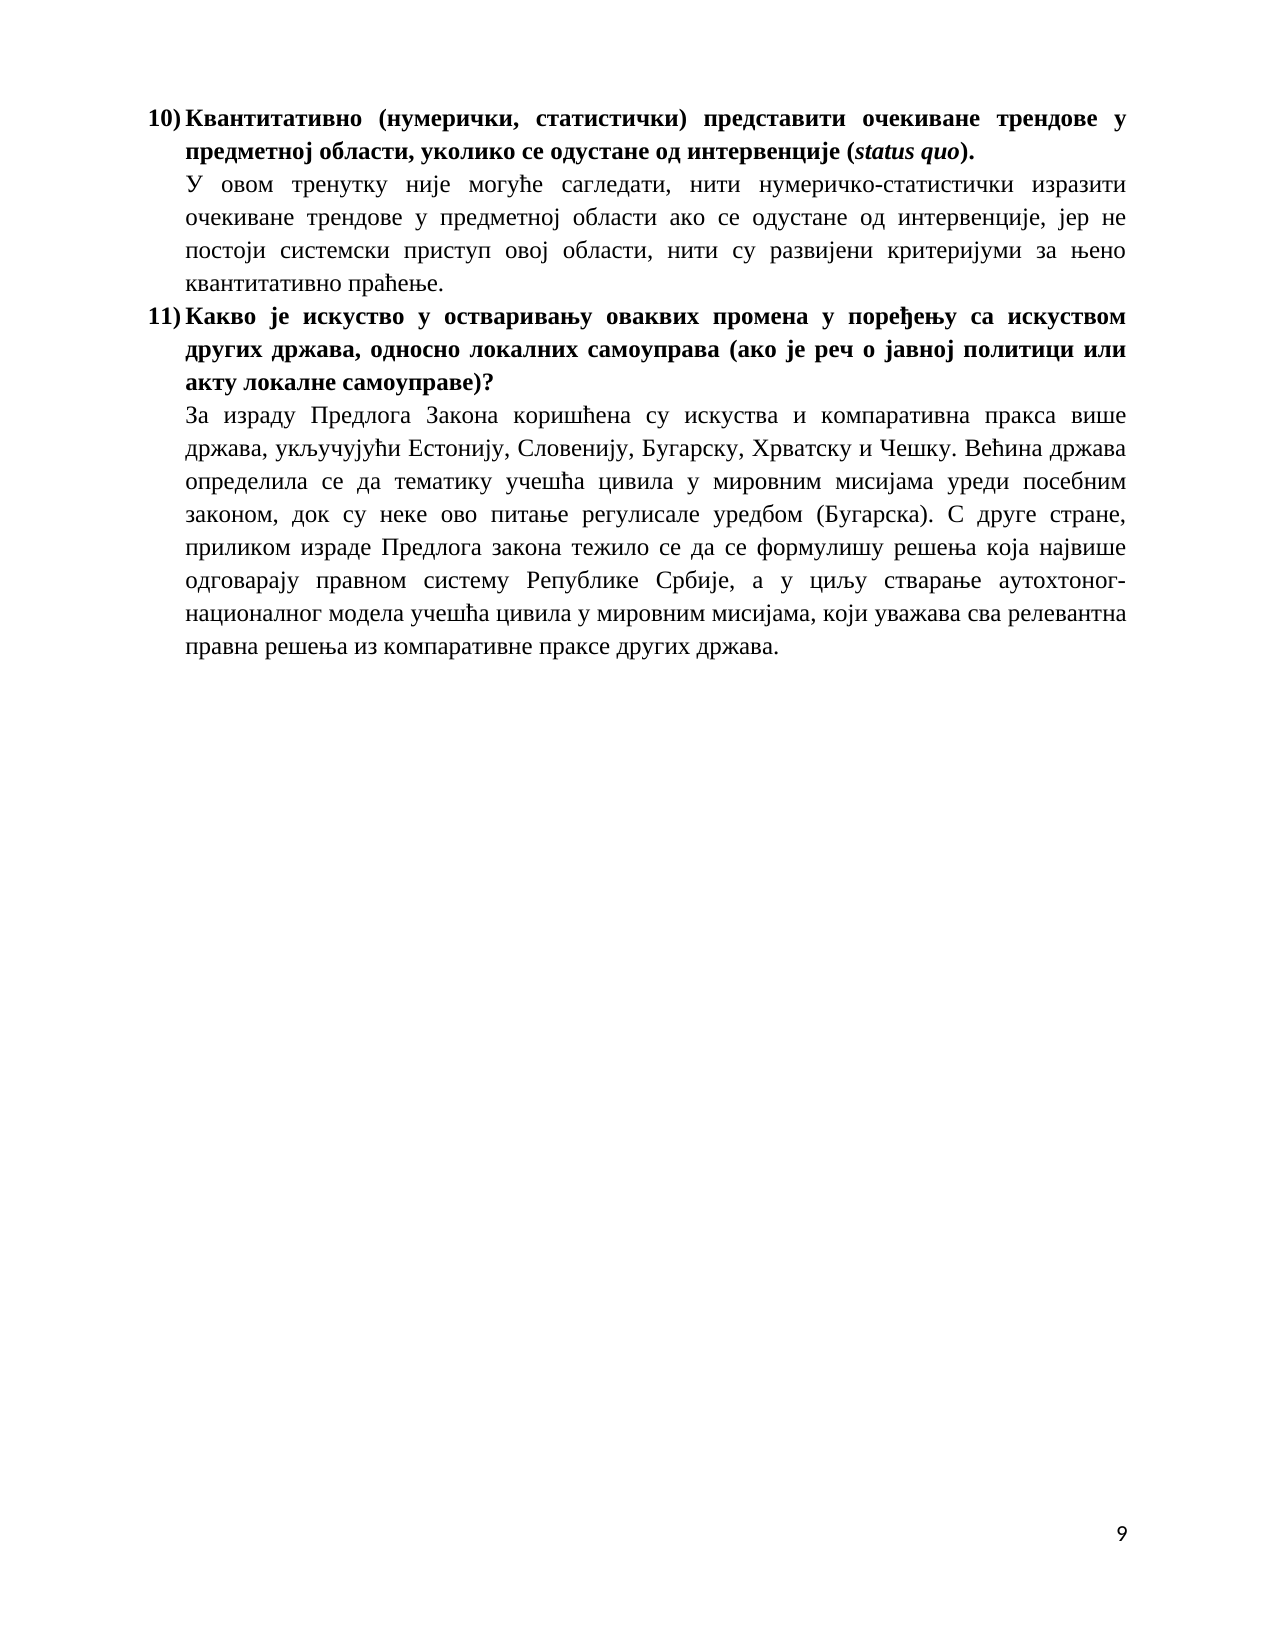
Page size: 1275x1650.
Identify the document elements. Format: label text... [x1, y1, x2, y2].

text За израду Предлога Закона коришћена су искуства и компаративна пракса више држава, укључујући Естонију, Словенију, Бугарску, Хрватску и Чешку. Већина држава определила се да тематику учешћа цивила у мировним мисијама уреди посебним законом, док су неке ово питање регулисале уредбом (Бугарска). С друге стране, приликом израде Предлога закона тежило се да се формулишу решења која највише одговарају правном систему Републике Србије, а у циљу стварање аутохтоног-националног модела учешћа цивила у мировним мисијама, који уважава сва релевантна правна решења из компаративне праксе других држава. [185, 400, 1127, 660]
text У овом тренутку није могуће сагледати, нити нумеричко-статистички изразити очекиване трендове у предметној области ако се одустане од интервенције, јер не постоји системски приступ овој области, нити су развијени критеријуми за њено квантитативно праћење. [185, 169, 1127, 297]
list Какво је искуство у остваривању оваквих промена у поређењу са искуством других држава, односно локалних самоуправа (ако је реч о јавној политици или акту локалне самоуправе)? [148, 301, 1127, 396]
list Квантитативно (нумерички, статистички) представити очекиване трендове у предметној области, уколико се одустане од интервенције (status quo). [148, 103, 1127, 165]
